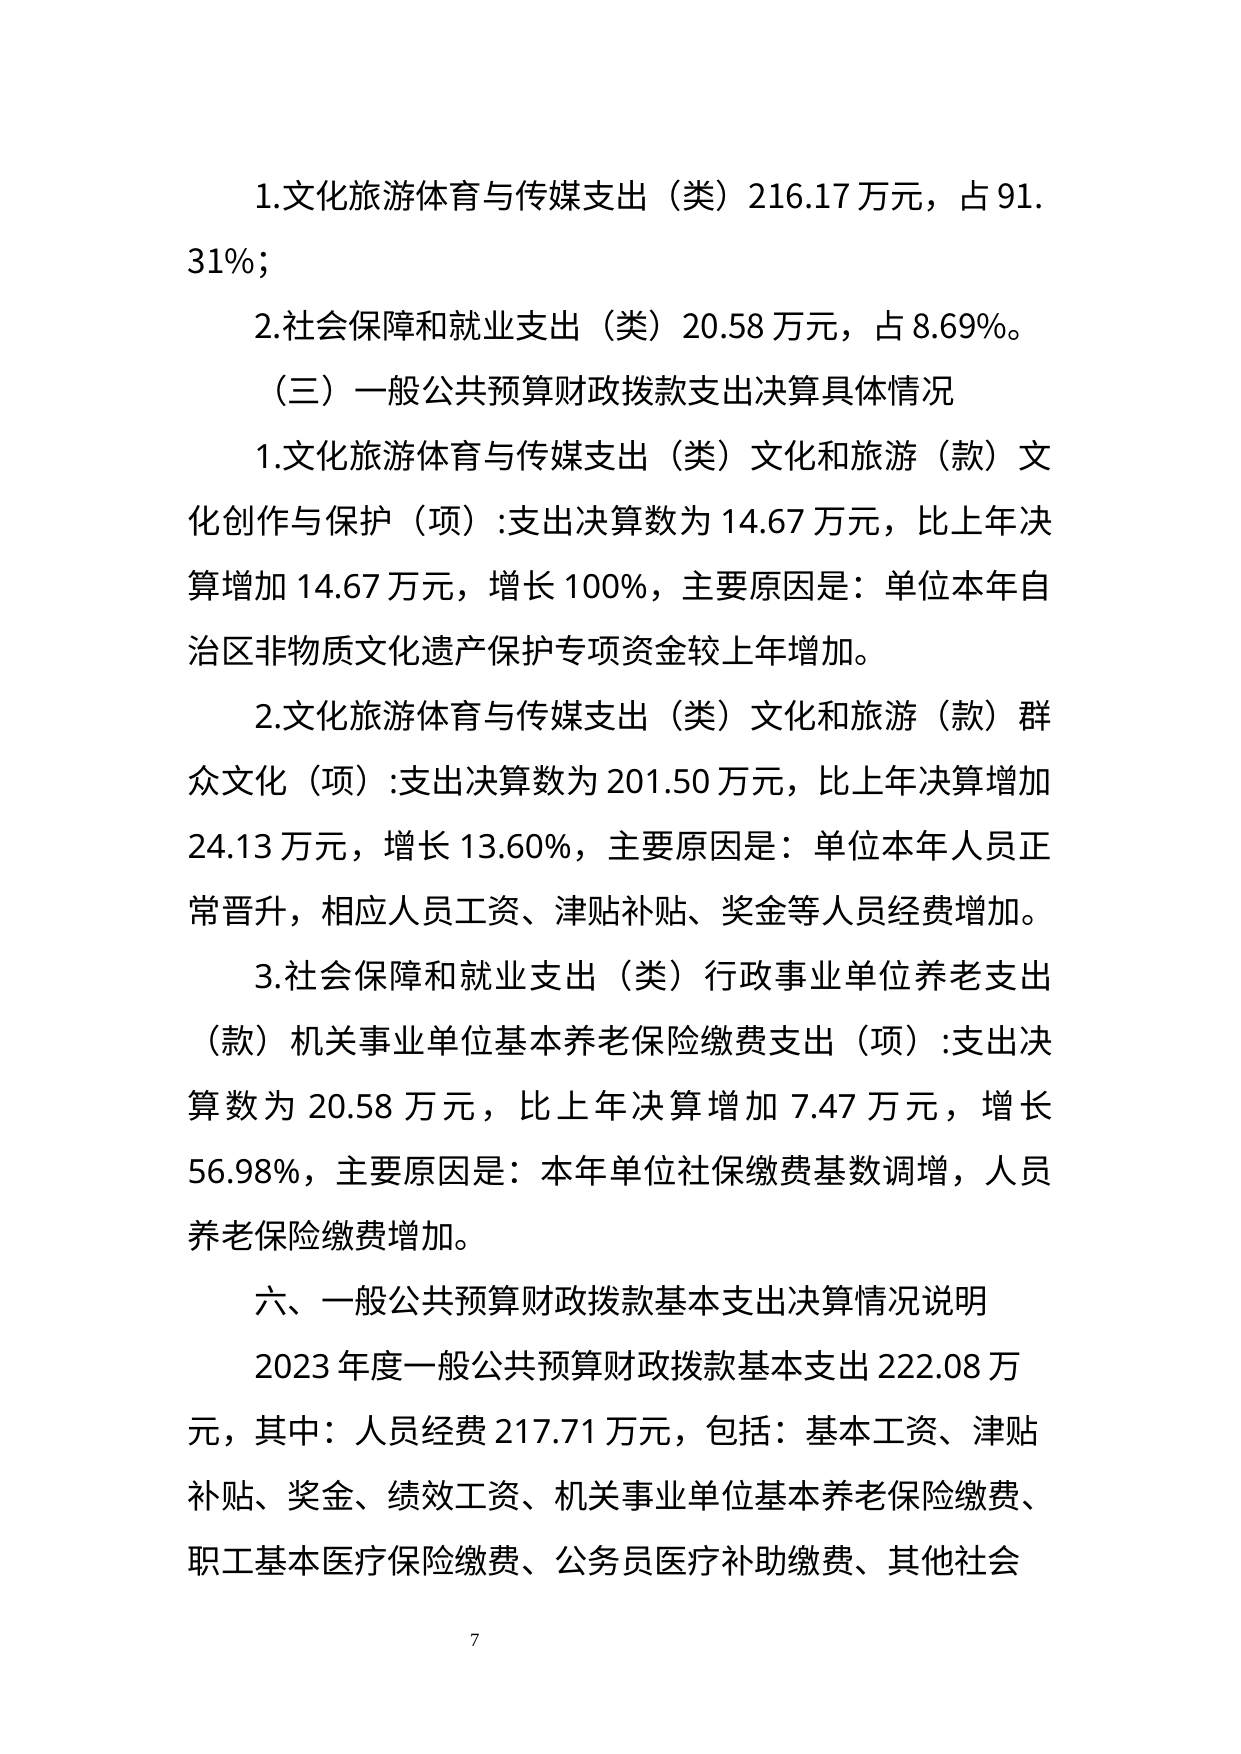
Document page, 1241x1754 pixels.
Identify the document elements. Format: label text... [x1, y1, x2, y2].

text 1.文化旅游体育与传媒支出（类）216.17万元，占91.31%； [187, 162, 1053, 292]
text 2.社会保障和就业支出（类）20.58万元，占8.69%。 [187, 292, 1053, 357]
text 3.社会保障和就业支出（类）行政事业单位养老支出（款）机关事业单位基本养老保险缴费支出（项）:支出决算数为20.58万元，比上年决算增加7.47万元，增长56.98%，主要原因是：本年单位社保缴费基数调增，人员养老保险缴费增加。 [187, 942, 1053, 1267]
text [187, 1332, 1053, 1592]
text 2.文化旅游体育与传媒支出（类）文化和旅游（款）群众文化（项）:支出决算数为201.50万元，比上年决算增加24.13万元，增长13.60%，主要原因是：单位本年人员正常晋升，相应人员工资、津贴补贴、奖金等人员经费增加。 [187, 682, 1053, 942]
text 六、一般公共预算财政拨款基本支出决算情况说明 [187, 1267, 1053, 1332]
text （三）一般公共预算财政拨款支出决算具体情况 [187, 357, 1053, 422]
text 1.文化旅游体育与传媒支出（类）文化和旅游（款）文化创作与保护（项）:支出决算数为14.67万元，比上年决算增加14.67万元，增长100%，主要原因是：单位本年自治区非物质文化遗产保护专项资金较上年增加。 [187, 422, 1053, 682]
